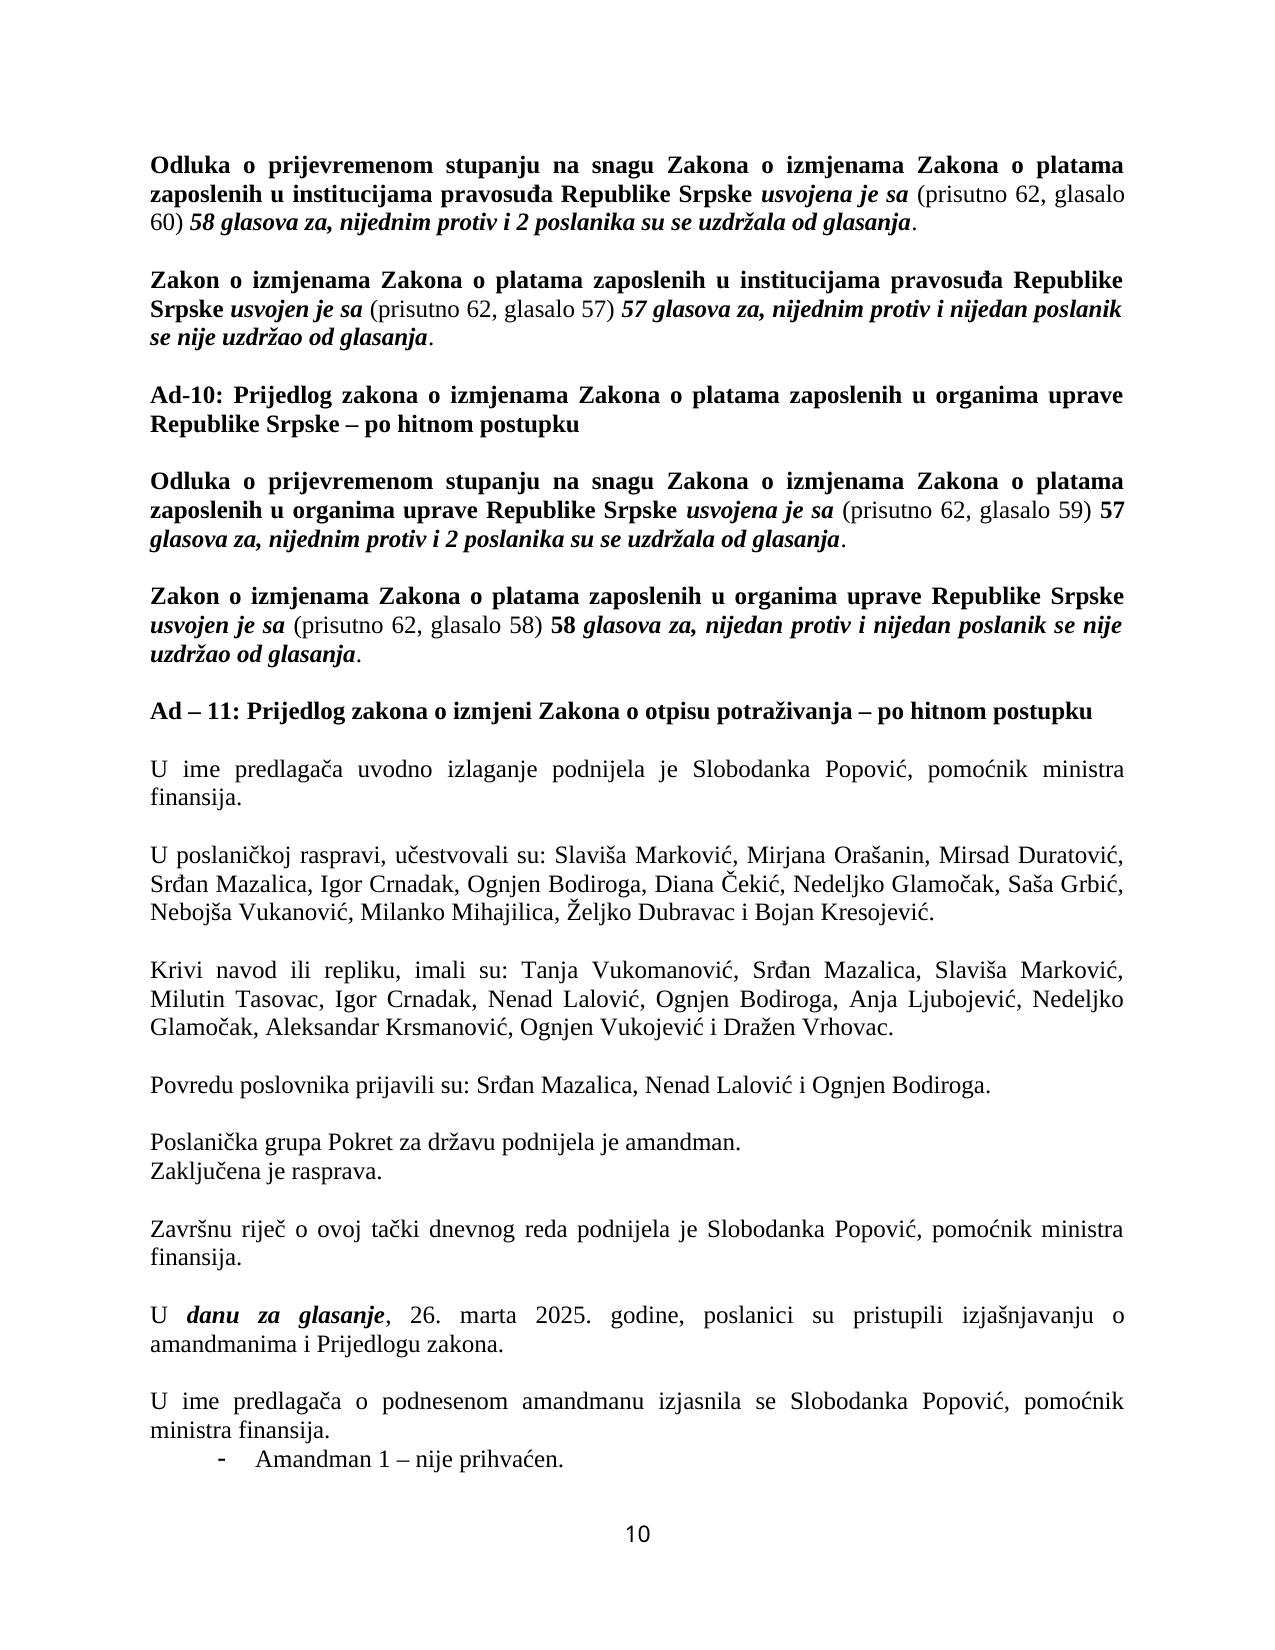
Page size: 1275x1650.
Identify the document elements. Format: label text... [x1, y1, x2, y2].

list Amandman 1 – nije prihvaćen. [217, 1444, 1125, 1472]
text U ime predlagača o podnesenom amandmanu izjasnila se Slobodanka Popović, pomoćnik ministra finansija. [150, 1386, 1125, 1444]
text Ad – 11: Prijedlog zakona o izmjeni Zakona o otpisu potraživanja – po hitnom postupku [150, 696, 1125, 725]
text U ime predlagača uvodno izlaganje podnijela je Slobodanka Popović, pomoćnik ministra finansija. [150, 754, 1125, 811]
text Povredu poslovnika prijavili su: Srđan Mazalica, Nenad Lalović i Ognjen Bodiroga. [150, 1070, 1125, 1099]
text Zakon o izmjenama Zakona o platama zaposlenih u institucijama pravosuđa Republike Srpske usvojen je sa (prisutno 62, glasalo 57) 57 glasova za, nijednim protiv i nijedan poslanik se nije uzdržao od glasanja. [150, 265, 1125, 351]
text Ad-10: Prijedlog zakona o izmjenama Zakona o platama zaposlenih u organima uprave Republike Srpske – po hitnom postupku [150, 380, 1125, 437]
text Završnu riječ o ovoj tački dnevnog reda podnijela je Slobodanka Popović, pomoćnik ministra finansija. [150, 1214, 1125, 1271]
text Poslanička grupa Pokret za državu podnijela je amandman. [150, 1127, 1125, 1156]
text Krivi navod ili repliku, imali su: Tanja Vukomanović, Srđan Mazalica, Slaviša Marković, Milutin Tasovac, Igor Crnadak, Nenad Lalović, Ognjen Bodiroga, Anja Ljubojević, Nedeljko Glamočak, Aleksandar Krsmanović, Ognjen Vukojević i Dražen Vrhovac. [150, 955, 1125, 1041]
text Zaključena je rasprava. [150, 1156, 1125, 1185]
text Odluka o prijevremenom stupanju na snagu Zakona o izmjenama Zakona o platama zaposlenih u institucijama pravosuđa Republike Srpske usvojena je sa (prisutno 62, glasalo 60) 58 glasova za, nijednim protiv i 2 poslanika su se uzdržala od glasanja. [150, 150, 1125, 236]
text U poslaničkoj raspravi, učestvovali su: Slaviša Marković, Mirjana Orašanin, Mirsad Duratović, Srđan Mazalica, Igor Crnadak, Ognjen Bodiroga, Diana Čekić, Nedeljko Glamočak, Saša Grbić, Nebojša Vukanović, Milanko Mihajilica, Željko Dubravac i Bojan Kresojević. [150, 840, 1125, 926]
text U danu za glasanje, 26. marta 2025. godine, poslanici su pristupili izjašnjavanju o amandmanima i Prijedlogu zakona. [150, 1300, 1125, 1357]
text Zakon o izmjenama Zakona o platama zaposlenih u organima uprave Republike Srpske usvojen je sa (prisutno 62, glasalo 58) 58 glasova za, nijedan protiv i nijedan poslanik se nije uzdržao od glasanja. [150, 581, 1125, 667]
text Odluka o prijevremenom stupanju na snagu Zakona o izmjenama Zakona o platama zaposlenih u organima uprave Republike Srpske usvojena je sa (prisutno 62, glasalo 59) 57 glasova za, nijednim protiv i 2 poslanika su se uzdržala od glasanja. [150, 466, 1125, 552]
